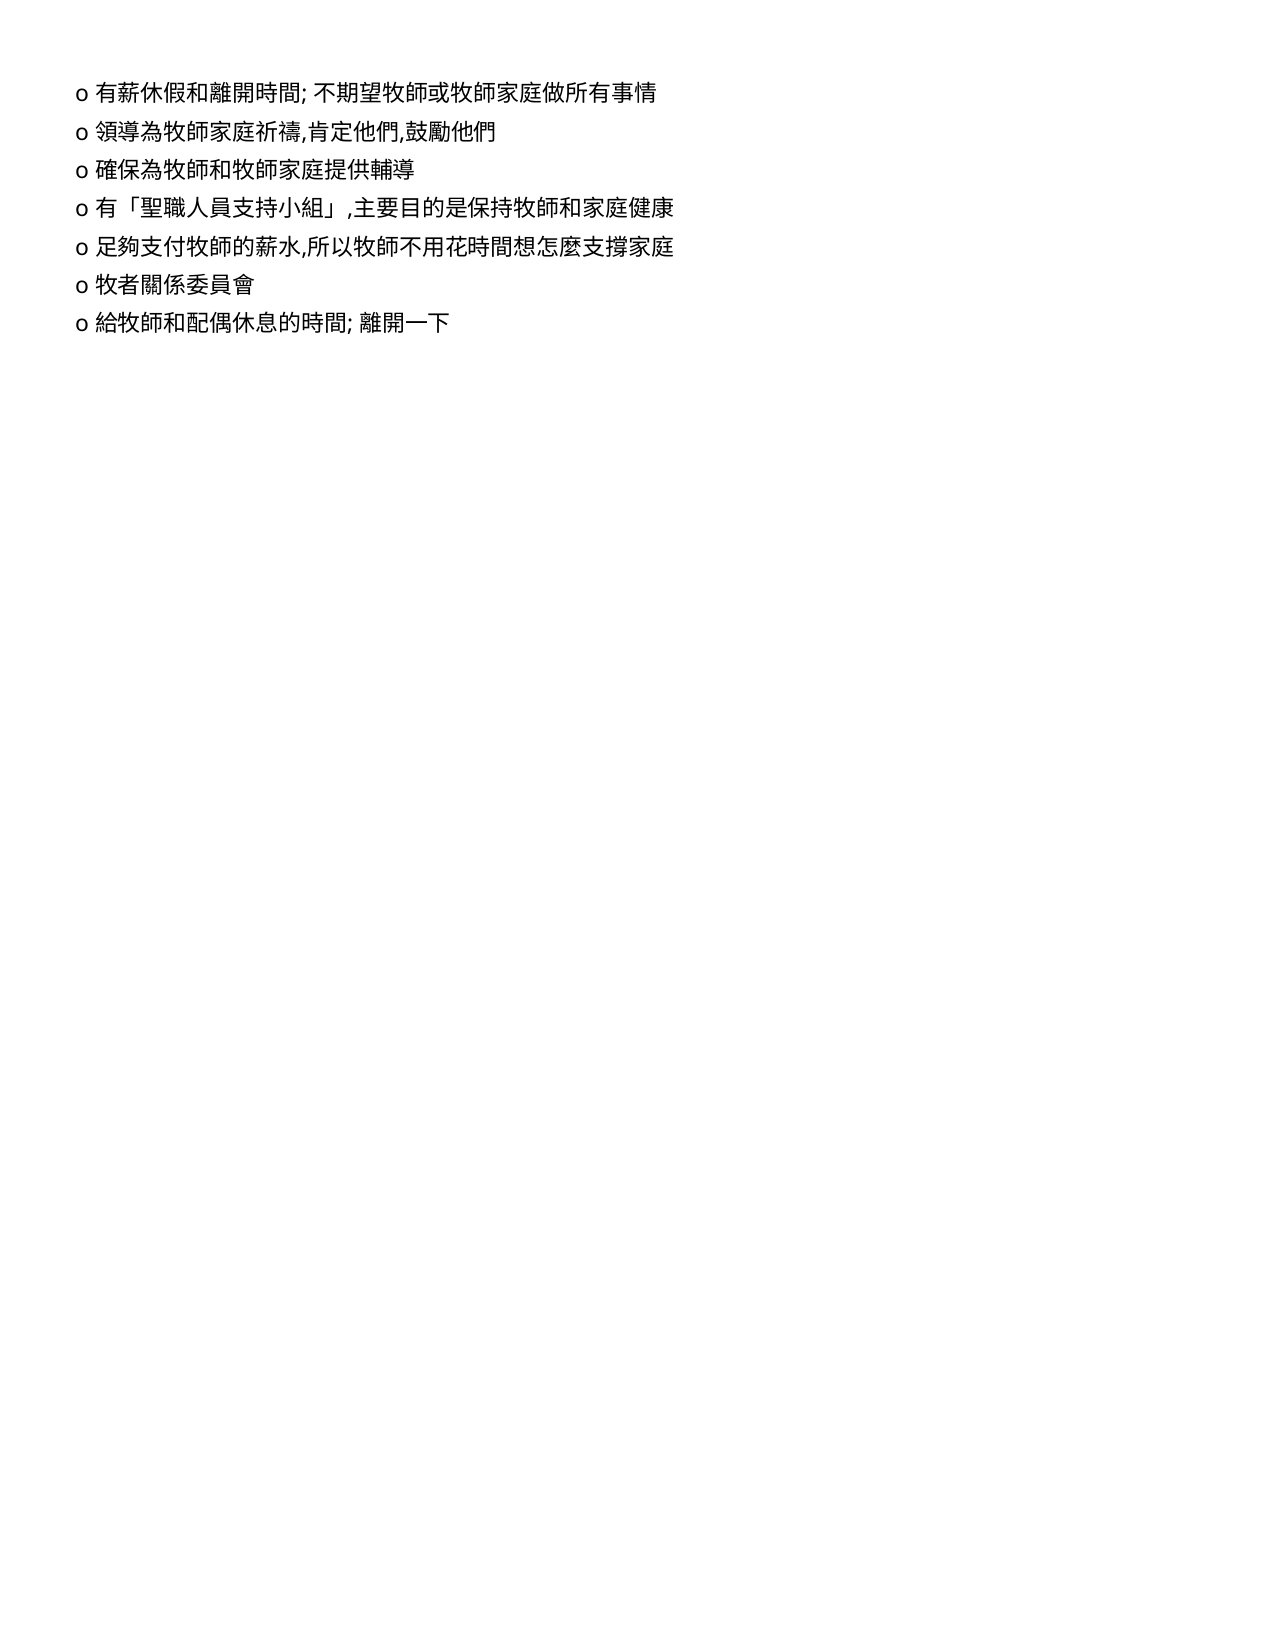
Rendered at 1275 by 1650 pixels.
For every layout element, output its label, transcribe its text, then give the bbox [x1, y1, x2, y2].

text o 牧者關係委員會 [75, 267, 1200, 300]
text o 領導為牧師家庭祈禱,肯定他們,鼓勵他們 [75, 113, 1200, 147]
text o 足夠支付牧師的薪水,所以牧師不用花時間想怎麼支撐家庭 [75, 228, 1200, 262]
text o 確保為牧師和牧師家庭提供輔導 [75, 152, 1200, 185]
text o 給牧師和配偶休息的時間; 離開一下 [75, 305, 1200, 338]
text o 有「聖職人員支持小組」,主要目的是保持牧師和家庭健康 [75, 190, 1200, 223]
text o 有薪休假和離開時間; 不期望牧師或牧師家庭做所有事情 [75, 75, 1200, 108]
